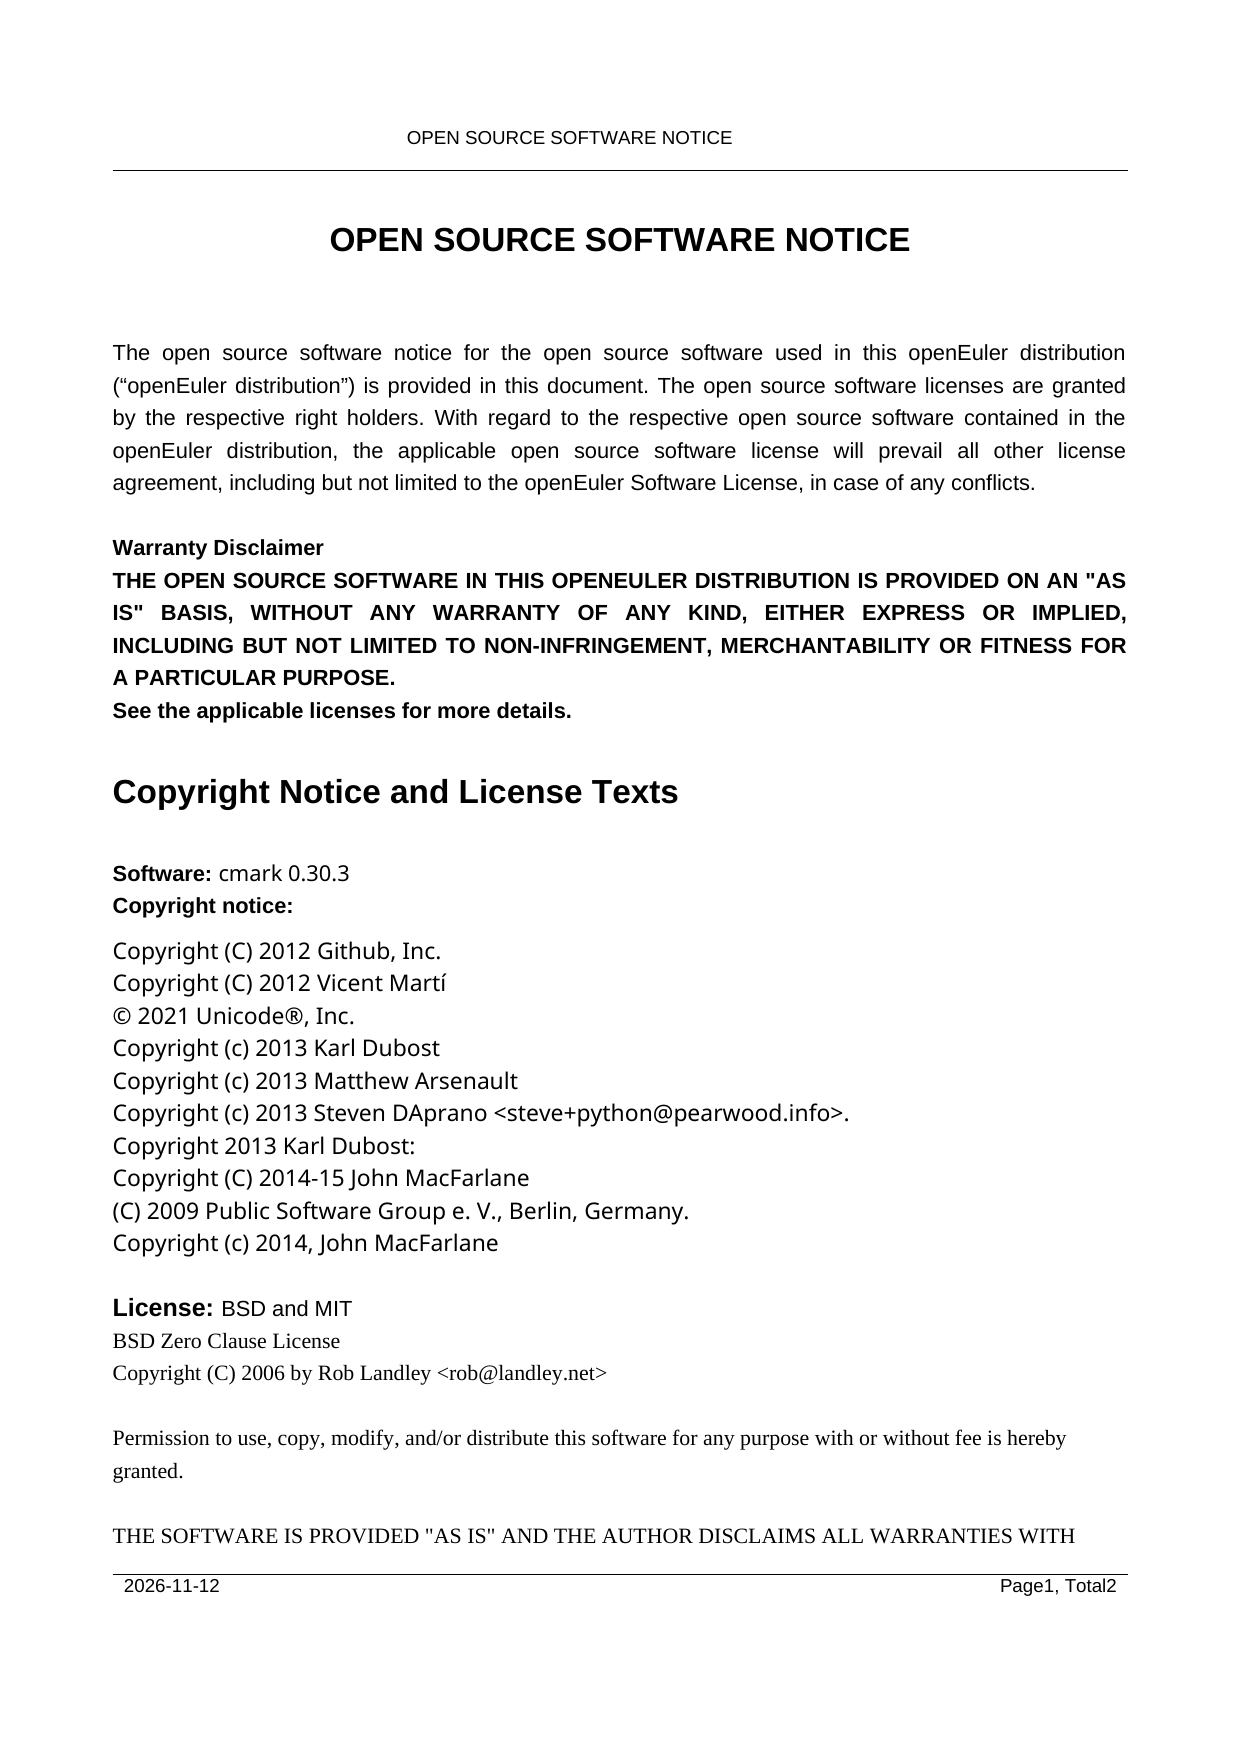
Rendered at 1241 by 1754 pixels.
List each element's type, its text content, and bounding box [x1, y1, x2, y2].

text Warranty Disclaimer [112, 531, 1128, 564]
text License: BSD and MIT [112, 1291, 1128, 1324]
text Copyright (C) 2012 Github, Inc. Copyright (C) 2012 Vicent Martí © 2021 Unicode®, Inc. Copyright (c) 2013 Karl Dubost Copyright (c) 2013 Matthew Arsenault Copyright (c) 2013 Steven DAprano <steve+python@pearwood.info>. Copyright 2013 Karl Dubost: Copyright (C) 2014-15 John MacFarlane (C) 2009 Public Software Group e. V., Berlin, Germany. Copyright (c) 2014, John MacFarlane [112, 934, 1128, 1291]
text OPEN SOURCE SOFTWARE NOTICE [112, 206, 1128, 271]
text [112, 1324, 1128, 1551]
text Copyright Notice and License Texts [112, 759, 1128, 824]
text Copyright notice: [112, 889, 1128, 921]
text THE OPEN SOURCE SOFTWARE IN THIS OPENEULER DISTRIBUTION IS PROVIDED ON AN "AS IS" BASIS, WITHOUT ANY WARRANTY OF ANY KIND, EITHER EXPRESS OR IMPLIED, INCLUDING BUT NOT LIMITED TO NON-INFRINGEMENT, MERCHANTABILITY OR FITNESS FOR A PARTICULAR PURPOSE. See the applicable licenses for more details. [112, 564, 1128, 726]
title Software: cmark 0.30.3 [112, 856, 1128, 889]
text The open source software notice for the open source software used in this openEuler distribution (“openEuler distribution”) is provided in this document. The open source software licenses are granted by the respective right holders. With regard to the respective open source software contained in the openEuler distribution, the applicable open source software license will prevail all other license agreement, including but not limited to the openEuler Software License, in case of any conflicts. [112, 336, 1128, 499]
